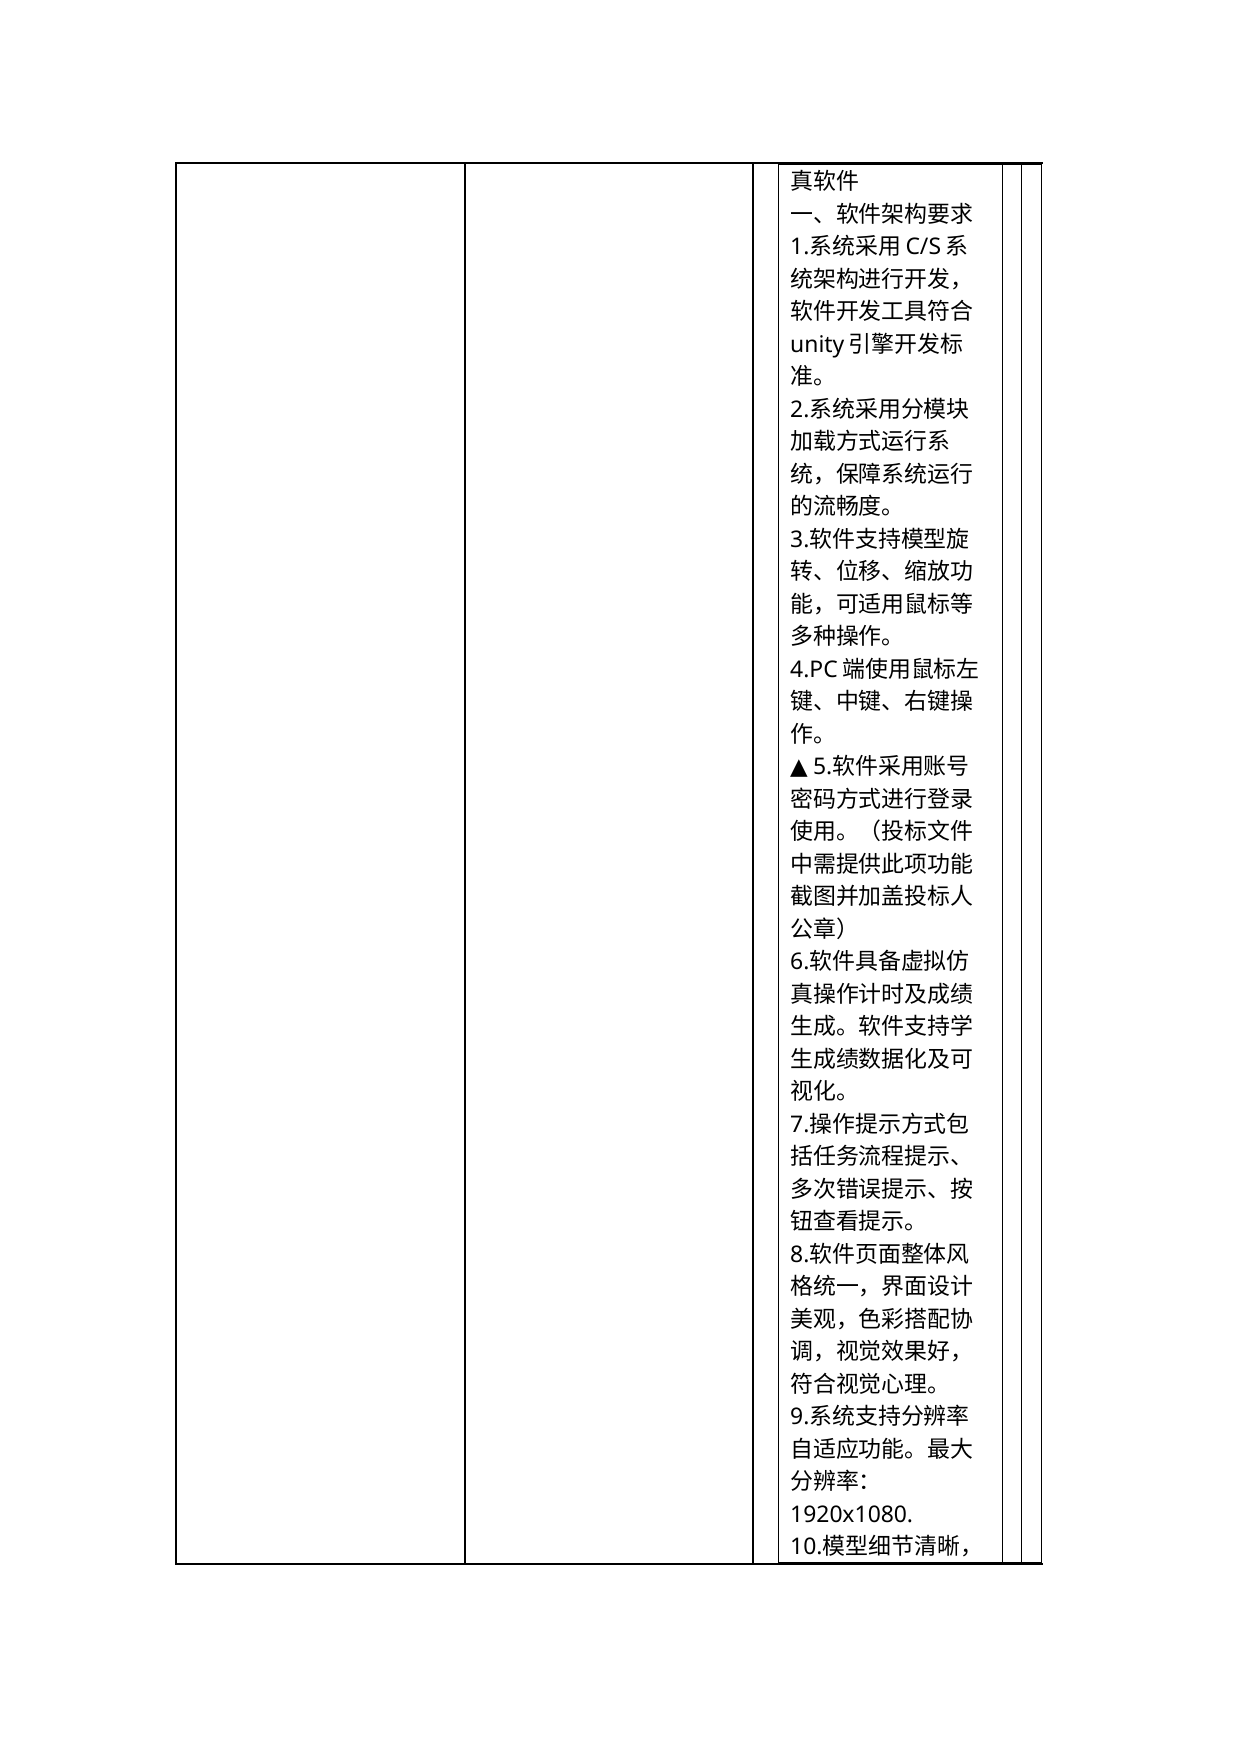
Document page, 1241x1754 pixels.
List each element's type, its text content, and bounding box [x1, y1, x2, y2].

table_cell 1 [177, 164, 464, 1563]
table_cell ▲ [466, 164, 752, 1563]
table_cell [754, 164, 778, 1563]
table_cell [1003, 165, 1021, 1562]
table_cell [1022, 165, 1041, 1562]
